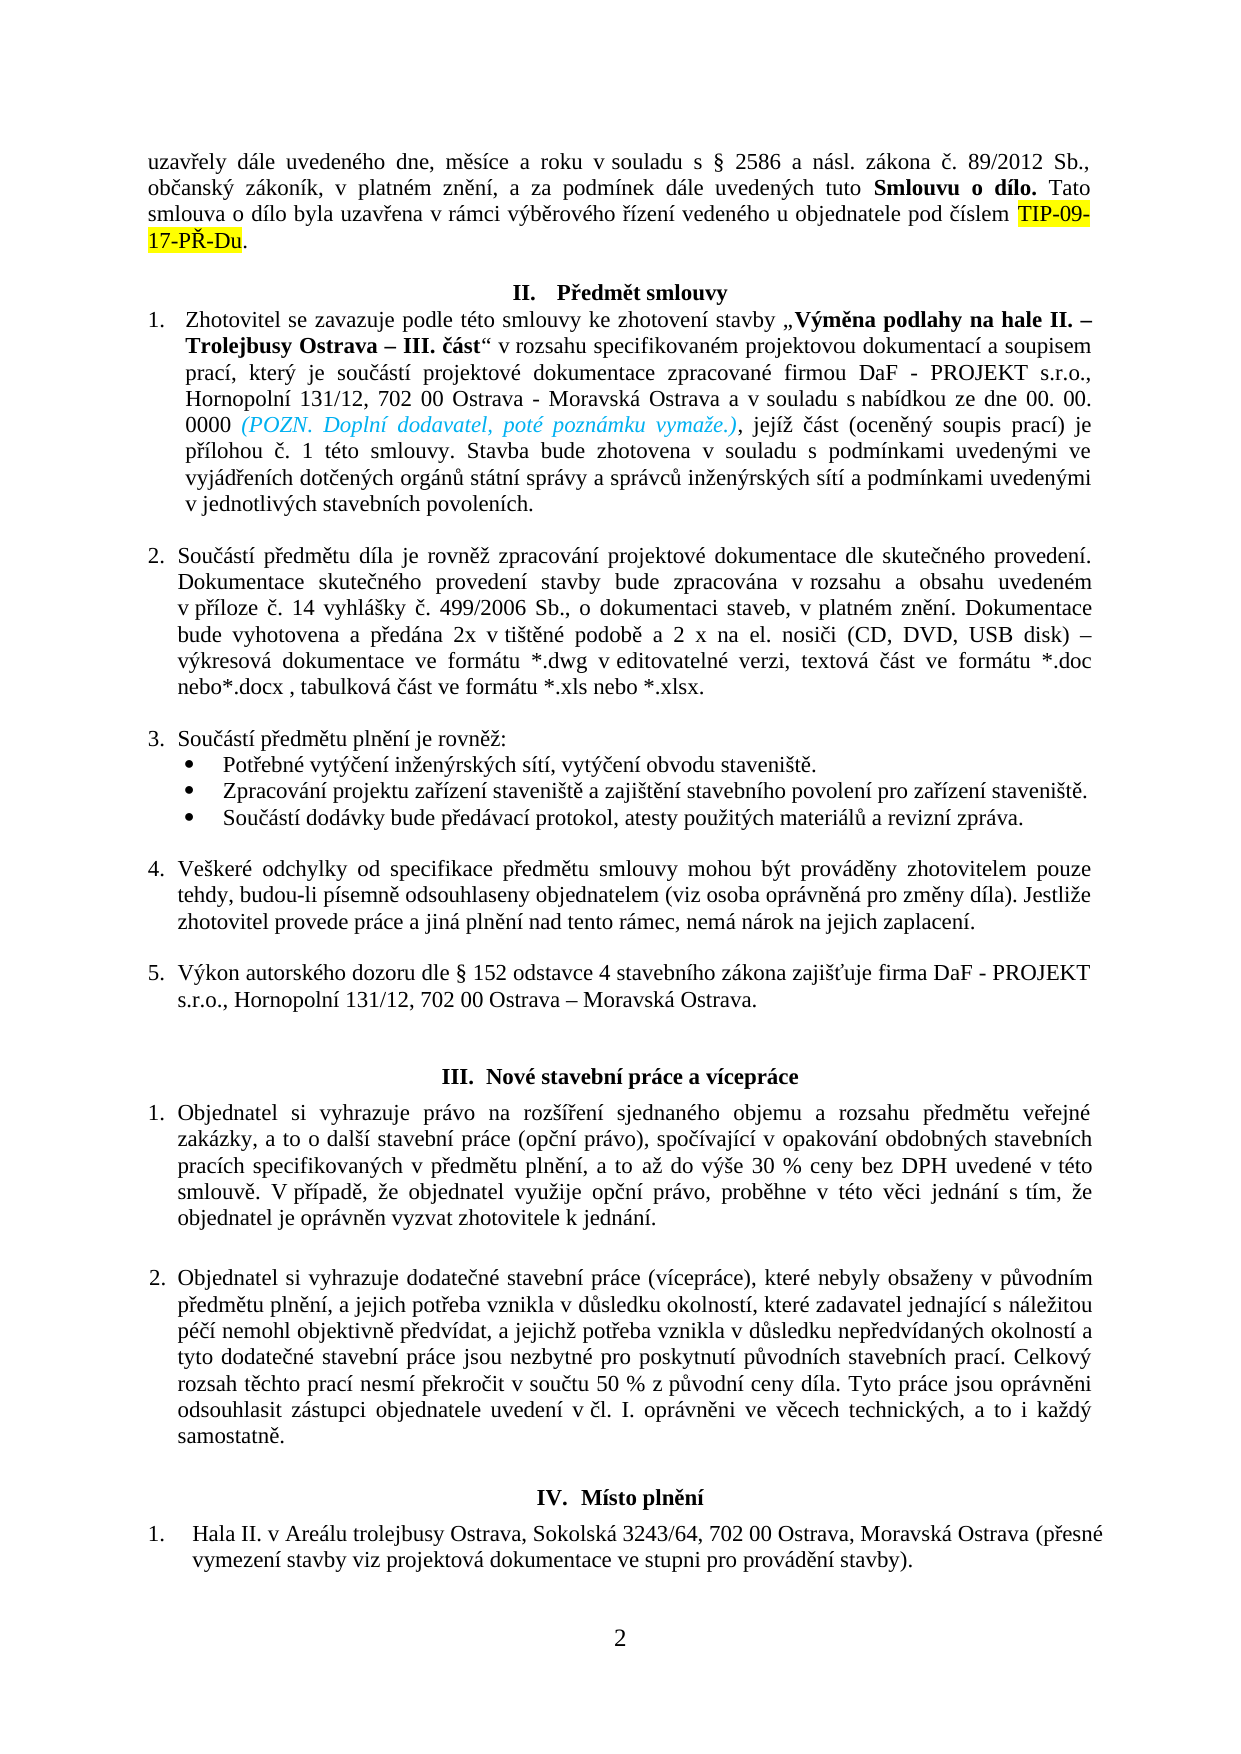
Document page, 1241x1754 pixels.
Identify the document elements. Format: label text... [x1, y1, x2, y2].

list Potřebné vytýčení inženýrských sítí, vytýčení obvodu staveniště. [185, 751, 1092, 777]
list Objednatel si vyhrazuje dodatečné stavební práce (vícepráce), které nebyly obsaženy v původním předmětu plnění, a jejich potřeba vznikla v důsledku okolností, které zadavatel jednající s náležitou péčí nemohl objektivně předvídat, a jejichž potřeba vznikla v důsledku nepředvídaných okolností a tyto dodatečné stavební práce jsou nezbytné pro poskytnutí původních stavebních prací. Celkový rozsah těchto prací nesmí překročit v součtu 50 % z původní ceny díla. Tyto práce jsou oprávněni odsouhlasit zástupci objednatele uvedení v čl. I. oprávněni ve věcech technických, a to i každý samostatně. [149, 1264, 1092, 1449]
text uzavřely dále uvedeného dne, měsíce a roku v souladu s § 2586 a násl. zákona č. 89/2012 Sb., občanský zákoník, v platném znění, a za podmínek dále uvedených tuto Smlouvu o dílo. Tato smlouva o dílo byla uzavřena v rámci výběrového řízení vedeného u objednatele pod číslem TIP-09-17-PŘ-Du. [148, 148, 1090, 253]
list Součástí předmětu díla je rovněž zpracování projektové dokumentace dle skutečného provedení. Dokumentace skutečného provedení stavby bude zpracována v rozsahu a obsahu uvedeném v příloze č. 14 vyhlášky č. 499/2006 Sb., o dokumentaci staveb, v platném znění. Dokumentace bude vyhotovena a předána 2x v tištěné podobě a 2 x na el. nosiči (CD, DVD, USB disk) – výkresová dokumentace ve formátu *.dwg v editovatelné verzi, textová část ve formátu *.doc nebo*.docx , tabulková část ve formátu *.xls nebo *.xlsx. [148, 542, 1092, 700]
list Objednatel si vyhrazuje právo na rozšíření sjednaného objemu a rozsahu předmětu veřejné zakázky, a to o další stavební práce (opční právo), spočívající v opakování obdobných stavebních pracích specifikovaných v předmětu plnění, a to až do výše 30 % ceny bez DPH uvedené v této smlouvě. V případě, že objednatel využije opční právo, proběhne v této věci jednání s tím, že objednatel je oprávněn vyzvat zhotovitele k jednání. [148, 1099, 1092, 1231]
list Výkon autorského dozoru dle § 152 odstavce 4 stavebního zákona zajišťuje firma DaF - PROJEKT s.r.o., Hornopolní 131/12, 702 00 Ostrava – Moravská Ostrava. [148, 959, 1092, 1012]
list Místo plnění [148, 1484, 1092, 1511]
list Veškeré odchylky od specifikace předmětu smlouvy mohou být prováděny zhotovitelem pouze tehdy, budou-li písemně odsouhlaseny objednatelem (viz osoba oprávněná pro změny díla). Jestliže zhotovitel provede práce a jiná plnění nad tento rámec, nemá nárok na jejich zaplacení. [148, 855, 1092, 934]
list Součástí dodávky bude předávací protokol, atesty použitých materiálů a revizní zpráva. [185, 804, 1092, 830]
list Hala II. v Areálu trolejbusy Ostrava, Sokolská 3243/64, 702 00 Ostrava, Moravská Ostrava (přesné vymezení stavby viz projektová dokumentace ve stupni pro provádění stavby). [148, 1520, 1122, 1573]
list Zpracování projektu zařízení staveniště a zajištění stavebního povolení pro zařízení staveniště. [185, 777, 1092, 804]
list Zhotovitel se zavazuje podle této smlouvy ke zhotovení stavby „Výměna podlahy na hale II. – Trolejbusy Ostrava – III. část“ v rozsahu specifikovaném projektovou dokumentací a soupisem prací, který je součástí projektové dokumentace zpracované firmou DaF - PROJEKT s.r.o., Hornopolní 131/12, 702 00 Ostrava - Moravská Ostrava a v souladu s nabídkou ze dne 00. 00. 0000 (POZN. Doplní dodavatel, poté poznámku vymaže.), jejíž část (oceněný soupis prací) je přílohou č. 1 této smlouvy. Stavba bude zhotovena v souladu s podmínkami uvedenými ve vyjádřeních dotčených orgánů státní správy a správců inženýrských sítí a podmínkami uvedenými v jednotlivých stavebních povoleních. [148, 306, 1092, 517]
list Předmět smlouvy [148, 279, 1092, 306]
list Součástí předmětu plnění je rovněž: [148, 725, 1092, 751]
list Nové stavební práce a vícepráce [148, 1063, 1092, 1090]
